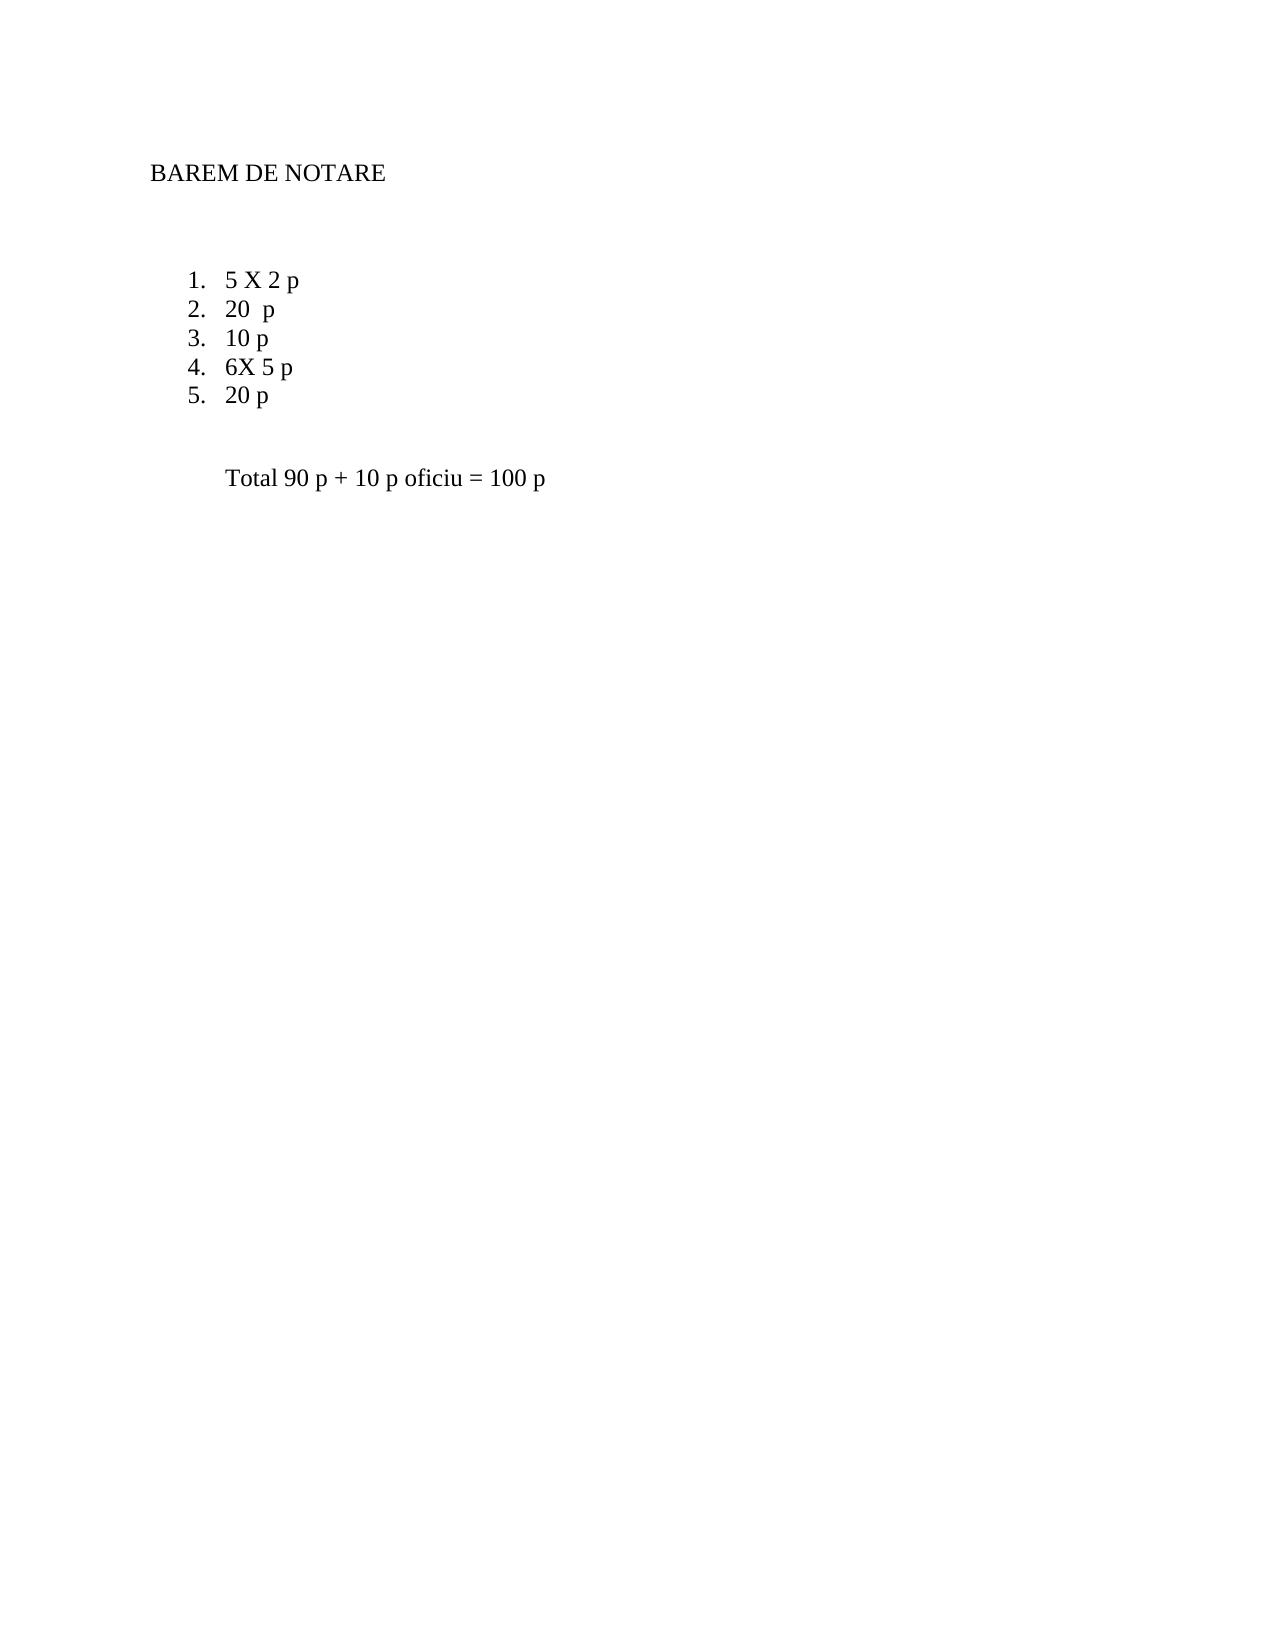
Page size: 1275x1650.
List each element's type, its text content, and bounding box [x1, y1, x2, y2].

text BAREM DE NOTARE [150, 158, 1125, 186]
list 10 p [187, 323, 1125, 352]
list 20 p [187, 294, 1125, 323]
text Total 90 p + 10 p oficiu = 100 p [225, 463, 1125, 492]
list 20 p [187, 380, 1125, 409]
list 5 X 2 p [187, 265, 1125, 294]
list 6X 5 p [187, 352, 1125, 380]
